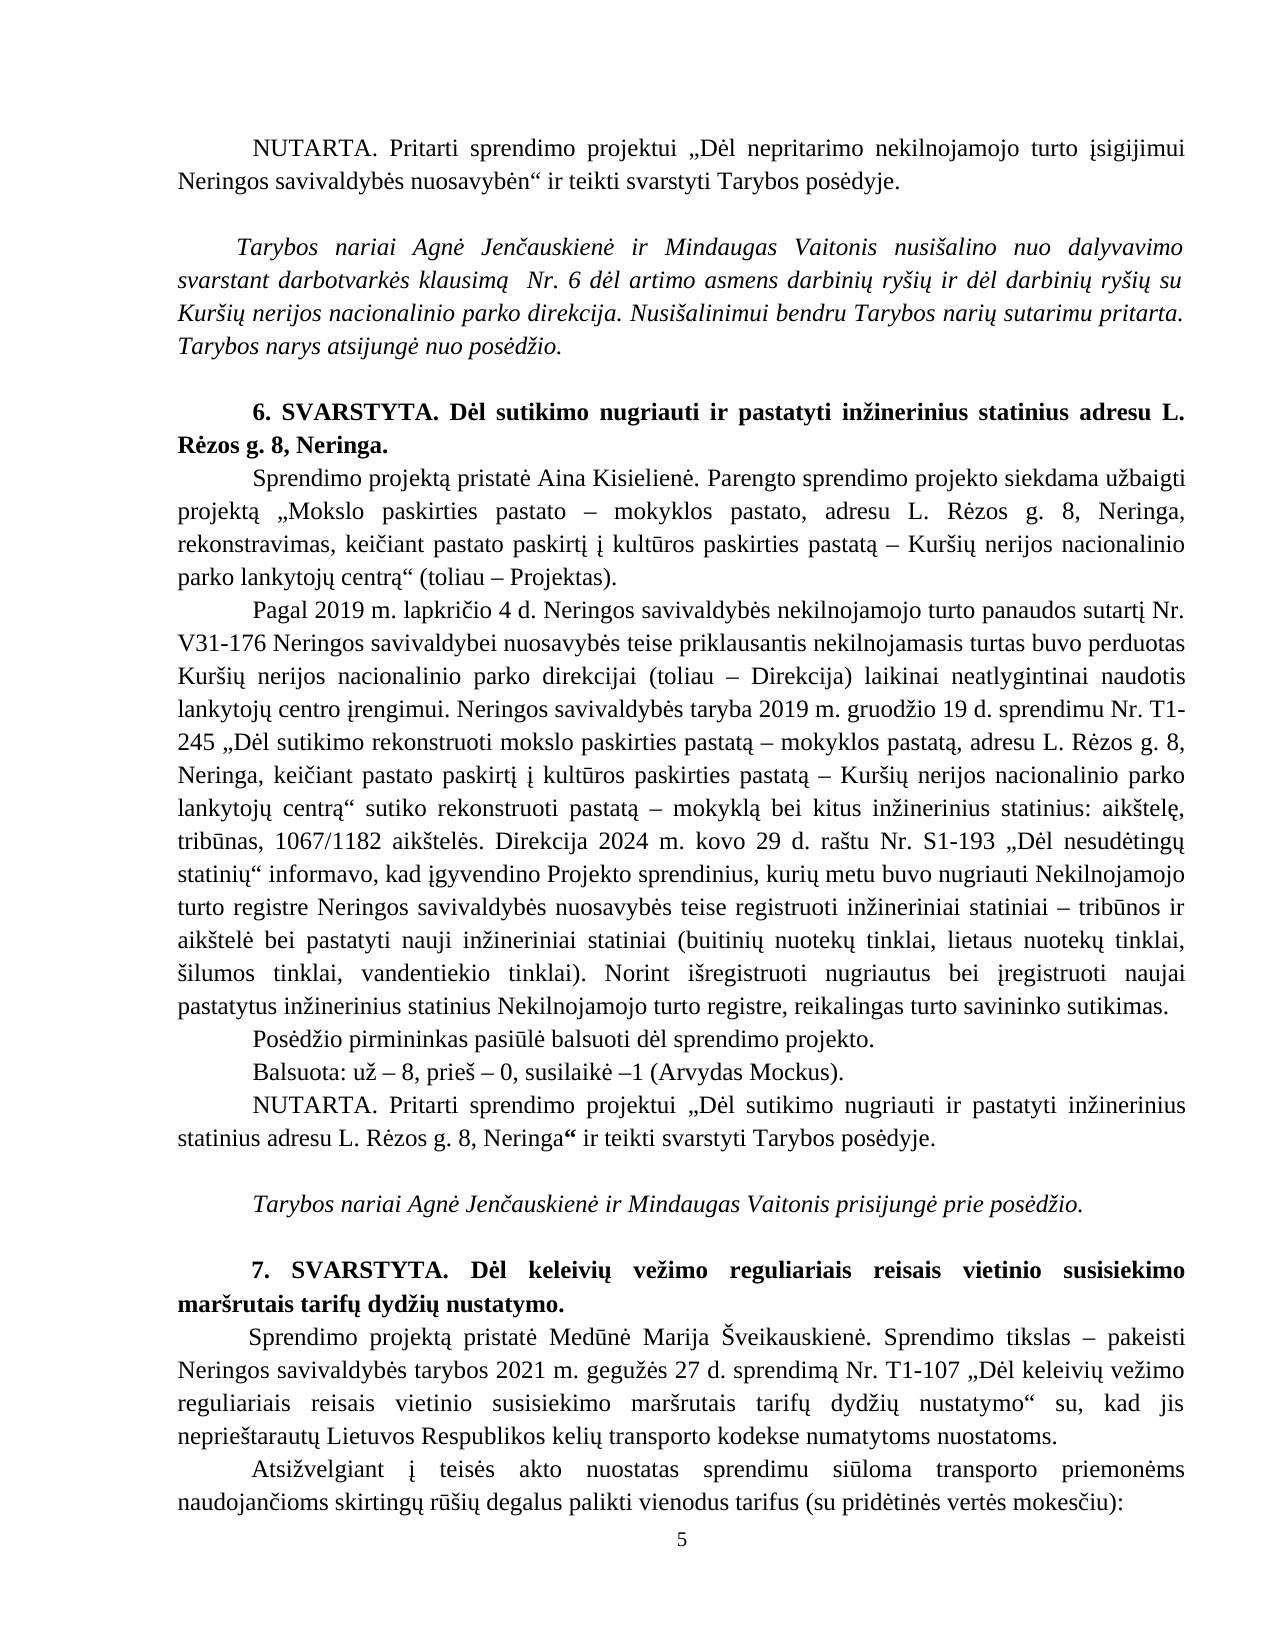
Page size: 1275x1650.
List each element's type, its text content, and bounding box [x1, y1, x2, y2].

text Balsuota: už – 8, prieš – 0, susilaikė –1 (Arvydas Mockus). [177, 1057, 1186, 1086]
text Posėdžio pirmininkas pasiūlė balsuoti dėl sprendimo projekto. [177, 1024, 1186, 1053]
text NUTARTA. Pritarti sprendimo projektui „Dėl sutikimo nugriauti ir pastatyti inžinerinius statinius adresu L. Rėzos g. 8, Neringa“ ir teikti svarstyti Tarybos posėdyje. [177, 1091, 1186, 1152]
text Pagal 2019 m. lapkričio 4 d. Neringos savivaldybės nekilnojamojo turto panaudos sutartį Nr. V31-176 Neringos savivaldybei nuosavybės teise priklausantis nekilnojamasis turtas buvo perduotas Kuršių nerijos nacionalinio parko direkcijai (toliau – Direkcija) laikinai neatlygintinai naudotis lankytojų centro įrengimui. Neringos savivaldybės taryba 2019 m. gruodžio 19 d. sprendimu Nr. T1-245 „Dėl sutikimo rekonstruoti mokslo paskirties pastatą – mokyklos pastatą, adresu L. Rėzos g. 8, Neringa, keičiant pastato paskirtį į kultūros paskirties pastatą – Kuršių nerijos nacionalinio parko lankytojų centrą“ sutiko rekonstruoti pastatą – mokyklą bei kitus inžinerinius statinius: aikštelę, tribūnas, 1067/1182 aikštelės. Direkcija 2024 m. kovo 29 d. raštu Nr. S1-193 „Dėl nesudėtingų statinių“ informavo, kad įgyvendino Projekto sprendinius, kurių metu buvo nugriauti Nekilnojamojo turto registre Neringos savivaldybės nuosavybės teise registruoti inžineriniai statiniai – tribūnos ir aikštelė bei pastatyti nauji inžineriniai statiniai (buitinių nuotekų tinklai, lietaus nuotekų tinklai, šilumos tinklai, vandentiekio tinklai). Norint išregistruoti nugriautus bei įregistruoti naujai pastatytus inžinerinius statinius Nekilnojamojo turto registre, reikalingas turto savininko sutikimas. [177, 595, 1186, 1020]
text 7. SVARSTYTA. Dėl keleivių vežimo reguliariais reisais vietinio susisiekimo maršrutais tarifų dydžių nustatymo. [177, 1256, 1186, 1317]
text Sprendimo projektą pristatė Medūnė Marija Šveikauskienė. Sprendimo tikslas – pakeisti Neringos savivaldybės tarybos 2021 m. gegužės 27 d. sprendimą Nr. T1-107 „Dėl keleivių vežimo reguliariais reisais vietinio susisiekimo maršrutais tarifų dydžių nustatymo“ su, kad jis neprieštarautų Lietuvos Respublikos kelių transporto kodekse numatytoms nuostatoms. [177, 1322, 1186, 1449]
text Atsižvelgiant į teisės akto nuostatas sprendimu siūloma transporto priemonėms naudojančioms skirtingų rūšių degalus palikti vienodus tarifus (su pridėtinės vertės mokesčiu): [177, 1454, 1186, 1516]
text Tarybos nariai Agnė Jenčauskienė ir Mindaugas Vaitonis nusišalino nuo dalyvavimo svarstant darbotvarkės klausimą Nr. 6 dėl artimo asmens darbinių ryšių ir dėl darbinių ryšių su Kuršių nerijos nacionalinio parko direkcija. Nusišalinimui bendru Tarybos narių sutarimu pritarta. Tarybos narys atsijungė nuo posėdžio. [177, 232, 1186, 360]
text Sprendimo projektą pristatė Aina Kisielienė. Parengto sprendimo projekto siekdama užbaigti projektą „Mokslo paskirties pastato – mokyklos pastato, adresu L. Rėzos g. 8, Neringa, rekonstravimas, keičiant pastato paskirtį į kultūros paskirties pastatą – Kuršių nerijos nacionalinio parko lankytojų centrą“ (toliau – Projektas). [177, 463, 1186, 591]
text 6. SVARSTYTA. Dėl sutikimo nugriauti ir pastatyti inžinerinius statinius adresu L. Rėzos g. 8, Neringa. [177, 397, 1186, 459]
text Tarybos nariai Agnė Jenčauskienė ir Mindaugas Vaitonis prisijungė prie posėdžio. [177, 1189, 1186, 1218]
text NUTARTA. Pritarti sprendimo projektui „Dėl nepritarimo nekilnojamojo turto įsigijimui Neringos savivaldybės nuosavybėn“ ir teikti svarstyti Tarybos posėdyje. [177, 133, 1186, 195]
